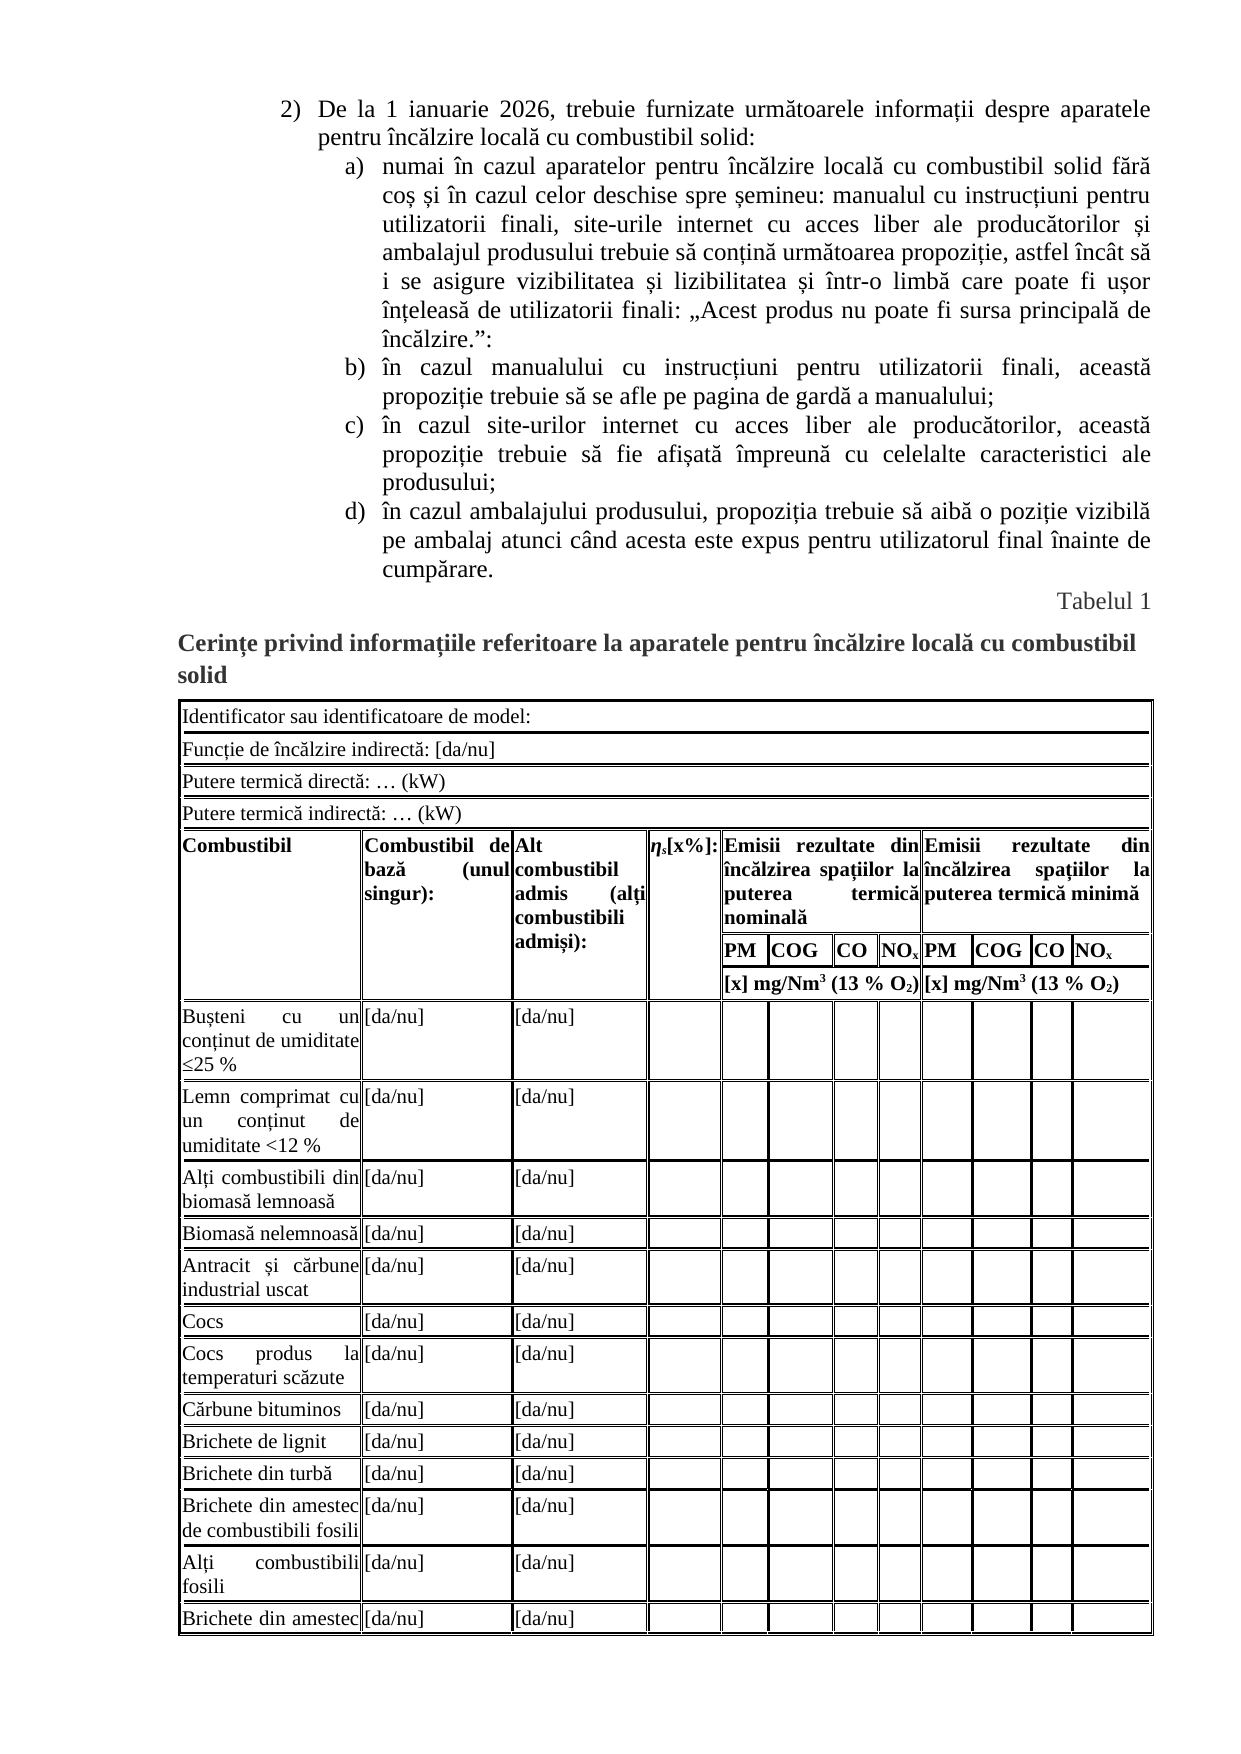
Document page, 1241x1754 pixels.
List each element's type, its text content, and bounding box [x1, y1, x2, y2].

table_cell [da/nu] [363, 1491, 511, 1544]
table_cell [974, 1002, 1030, 1079]
table_cell [1072, 1456, 1152, 1488]
table_cell [1074, 999, 1151, 1079]
table_cell [723, 1307, 767, 1335]
table_cell [835, 1219, 877, 1247]
table_cell Brichete de lignit [180, 1424, 362, 1456]
list numai în cazul aparatelor pentru încălzire locală cu combustibil solid fără coș și în cazul celor deschise spre șemineu: manualul cu instrucțiuni pentru utilizatorii finali, site-urile internet cu acces liber ale producătorilor și ambalajul produsului trebuie să conțină următoarea propoziție, astfel încât să i se asigure vizibilitatea și lizibilitatea și într-o limbă care poate fi ușor înțeleasă de utilizatorii finali: „Acest produs nu poate fi sursa principală de încălzire.”: [344, 151, 1152, 352]
table_cell [da/nu] [363, 1339, 511, 1392]
table_cell [974, 1459, 1030, 1488]
table_cell Alți combustibili din biomasă lemnoasă [181, 1159, 360, 1215]
table_cell [880, 1395, 920, 1424]
table_cell [770, 1491, 832, 1544]
table_cell Brichete din amestec de combustibili fosili [180, 1488, 360, 1544]
table_cell [1033, 1162, 1071, 1215]
table_cell [770, 1307, 832, 1335]
table_cell [723, 1251, 767, 1303]
table_cell [880, 1459, 920, 1488]
table_cell [da/nu] [363, 1547, 511, 1600]
table_cell [1072, 1079, 1152, 1159]
table_cell [923, 1459, 971, 1488]
table_cell [723, 1547, 767, 1600]
table_cell [770, 1162, 832, 1215]
list De la 1 ianuarie 2026, trebuie furnizate următoarele informații despre aparatele pentru încălzire locală cu combustibil solid: [280, 94, 1152, 151]
list în cazul site-urilor internet cu acces liber ale producătorilor, această propoziție trebuie să fie afișată împreună cu celelalte caracteristici ale produsului; [344, 410, 1152, 496]
title Tabelul 1 [177, 582, 1152, 615]
table_cell [923, 1162, 971, 1215]
table_cell ηs[x%]: [650, 831, 720, 998]
table_cell [723, 1162, 767, 1215]
table_cell [1074, 1544, 1151, 1600]
table_cell [923, 1082, 971, 1159]
table_cell [835, 1251, 877, 1303]
table_cell [da/nu] [363, 1427, 511, 1456]
table_cell [1074, 1335, 1151, 1392]
table_cell Emisii rezultate din încălzirea spațiilor la puterea termică nominală [723, 831, 920, 931]
table_cell COG [974, 935, 1030, 965]
table_cell [722, 1604, 768, 1632]
table_cell [da/nu] [514, 1162, 646, 1215]
table_cell [923, 1339, 971, 1392]
table_cell [650, 1395, 720, 1424]
table_cell [650, 1002, 720, 1079]
table_cell Cocs produs la temperaturi scăzute [181, 1335, 360, 1392]
table_cell Funcție de încălzire indirectă: [da/nu] [181, 731, 1151, 763]
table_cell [181, 1600, 362, 1632]
table_cell [923, 1307, 971, 1335]
table_cell [1074, 1488, 1152, 1544]
table_cell Antracit și cărbune industrial uscat [181, 1247, 360, 1303]
table_cell PM [923, 935, 971, 965]
table_cell [650, 1162, 720, 1215]
table_cell [923, 1427, 971, 1456]
table_cell [923, 1002, 971, 1079]
table_cell [835, 1002, 877, 1079]
table_cell [835, 1427, 877, 1456]
table_cell [835, 1307, 877, 1335]
table_cell [1033, 1395, 1071, 1424]
table_cell [1072, 1392, 1152, 1424]
table_cell [650, 1219, 720, 1247]
table_cell [770, 1002, 832, 1079]
table_cell [923, 1547, 971, 1600]
table_cell [1033, 1427, 1071, 1456]
table_cell [835, 1082, 877, 1159]
table_cell [650, 1547, 720, 1600]
table_cell [1033, 1459, 1071, 1488]
table_cell NOx [1072, 931, 1151, 965]
table_cell [x] mg/Nm3 (13 % O2) [923, 965, 1151, 998]
table_cell [1033, 1491, 1071, 1544]
table_cell [650, 1307, 720, 1335]
table_cell Cocs [181, 1303, 360, 1335]
table_cell [923, 1395, 971, 1424]
table_cell [923, 1491, 971, 1544]
table_cell [da/nu] [514, 1219, 646, 1247]
table_cell [1033, 1547, 1071, 1600]
table_cell [880, 1339, 920, 1392]
table_cell [972, 1604, 1031, 1632]
table_cell [835, 1459, 877, 1488]
table_cell CO [835, 935, 877, 965]
table_cell [da/nu] [514, 1395, 646, 1424]
table_cell [1033, 1082, 1071, 1159]
table_cell [923, 1251, 971, 1303]
table_cell Alt combustibil admis (alți combustibili admiși): [514, 831, 646, 998]
table_cell [923, 1219, 971, 1247]
table_cell [723, 1219, 767, 1247]
table_cell [1072, 1424, 1152, 1456]
table_cell [880, 1219, 920, 1247]
table_cell [770, 1251, 832, 1303]
table_cell [880, 1082, 920, 1159]
table_cell [922, 1604, 972, 1632]
table_cell [723, 1459, 767, 1488]
table_cell [770, 1082, 832, 1159]
table_cell PM [723, 935, 767, 965]
table_cell [770, 1459, 832, 1488]
table_cell [880, 1547, 920, 1600]
table_cell [770, 1395, 832, 1424]
table_cell [974, 1547, 1030, 1600]
table_cell [834, 1604, 879, 1632]
table_cell Cărbune bituminos [180, 1392, 362, 1424]
table_cell Brichete din turbă [180, 1456, 362, 1488]
table_cell [723, 1339, 767, 1392]
list în cazul ambalajului produsului, propoziția trebuie să aibă o poziție vizibilă pe ambalaj atunci când acesta este expus pentru utilizatorul final înainte de cumpărare. [344, 496, 1152, 582]
table_cell [768, 1604, 834, 1632]
table_cell Putere termică indirectă: … (kW) [181, 795, 1151, 827]
table_cell [770, 1427, 832, 1456]
table_cell [879, 1604, 922, 1632]
title Cerințe privind informațiile referitoare la aparatele pentru încălzire locală cu combustibil solid [177, 624, 1152, 689]
table_cell [da/nu] [363, 1459, 511, 1488]
table_cell [880, 1251, 920, 1303]
table_cell [835, 1395, 877, 1424]
list în cazul manualului cu instrucțiuni pentru utilizatorii finali, această propoziție trebuie să se afle pe pagina de gardă a manualului; [344, 352, 1152, 410]
table_cell [da/nu] [514, 1427, 646, 1456]
table_cell [1074, 1303, 1151, 1335]
table_cell [da/nu] [514, 1459, 646, 1488]
table_cell [974, 1339, 1030, 1392]
table_cell [880, 1002, 920, 1079]
table_cell [da/nu] [514, 1251, 646, 1303]
table_cell [da/nu] [514, 1491, 646, 1544]
table_cell [770, 1339, 832, 1392]
table_cell [1033, 1251, 1071, 1303]
table_cell [880, 1427, 920, 1456]
table_cell [da/nu] [362, 1604, 512, 1632]
table_cell Putere termică directă: … (kW) [181, 763, 1151, 795]
table_cell [650, 1339, 720, 1392]
table_cell [723, 1427, 767, 1456]
table_cell [723, 1082, 767, 1159]
table_cell Combustibil de bază (unul singur): [363, 831, 511, 998]
table_cell [770, 1219, 832, 1247]
table_cell [835, 1491, 877, 1544]
table_cell [da/nu] [514, 1547, 646, 1600]
table_cell [1033, 1307, 1071, 1335]
table_cell [x] mg/Nm3 (13 % O2) [723, 968, 920, 998]
table_cell [650, 1427, 720, 1456]
table_cell [1031, 1604, 1072, 1632]
table_cell [650, 1491, 720, 1544]
table_cell COG [770, 935, 832, 965]
table_cell [1072, 1600, 1151, 1632]
table_cell [835, 1162, 877, 1215]
table_cell [da/nu] [363, 1002, 511, 1079]
table_cell [da/nu] [514, 1339, 646, 1392]
table_cell NOx [880, 935, 920, 965]
table_cell [da/nu] [363, 1162, 511, 1215]
table_cell [974, 1395, 1030, 1424]
table_cell [974, 1219, 1030, 1247]
table_cell [1033, 1002, 1071, 1079]
table_cell [1074, 1215, 1151, 1247]
table_cell [1033, 1339, 1071, 1392]
table_cell [880, 1491, 920, 1544]
table_cell [974, 1251, 1030, 1303]
table_cell Combustibil [181, 827, 360, 998]
table_cell [1033, 1219, 1071, 1247]
table_cell [da/nu] [514, 1082, 646, 1159]
table_cell [880, 1307, 920, 1335]
table_cell Lemn comprimat cu un conținut de umiditate <12 % [180, 1079, 362, 1159]
table_cell [770, 1547, 832, 1600]
table_cell [648, 1604, 722, 1632]
table_cell [974, 1162, 1030, 1215]
table_cell [da/nu] [514, 1002, 646, 1079]
table_header Identificator sau identificatoare de model: [181, 702, 1151, 731]
table_cell [da/nu] [512, 1600, 648, 1632]
table_cell [da/nu] [363, 1219, 511, 1247]
table_cell [723, 1395, 767, 1424]
table_cell [974, 1082, 1030, 1159]
table_cell [974, 1427, 1030, 1456]
table_cell [723, 1491, 767, 1544]
table_cell Bușteni cu un conținut de umiditate ≤25 % [181, 999, 360, 1079]
table_cell Emisii rezultate din încălzirea spațiilor la puterea termică minimă [923, 827, 1151, 931]
table_cell [650, 1251, 720, 1303]
table_cell CO [1033, 935, 1071, 965]
table_cell [974, 1491, 1030, 1544]
table_cell [880, 1162, 920, 1215]
table_cell [974, 1307, 1030, 1335]
table_cell [723, 1002, 767, 1079]
table_cell [835, 1547, 877, 1600]
table_cell [1074, 1159, 1151, 1215]
table_cell [835, 1339, 877, 1392]
table_cell Biomasă nelemnoasă [181, 1215, 360, 1247]
table_cell [650, 1459, 720, 1488]
table_cell [650, 1082, 720, 1159]
table_cell [da/nu] [514, 1307, 646, 1335]
table_cell Alți combustibili fosili [181, 1544, 360, 1600]
table_cell [da/nu] [363, 1395, 511, 1424]
table_cell [1074, 1247, 1151, 1303]
table_cell [da/nu] [363, 1251, 511, 1303]
table_cell [da/nu] [363, 1082, 511, 1159]
table_cell [da/nu] [363, 1307, 511, 1335]
